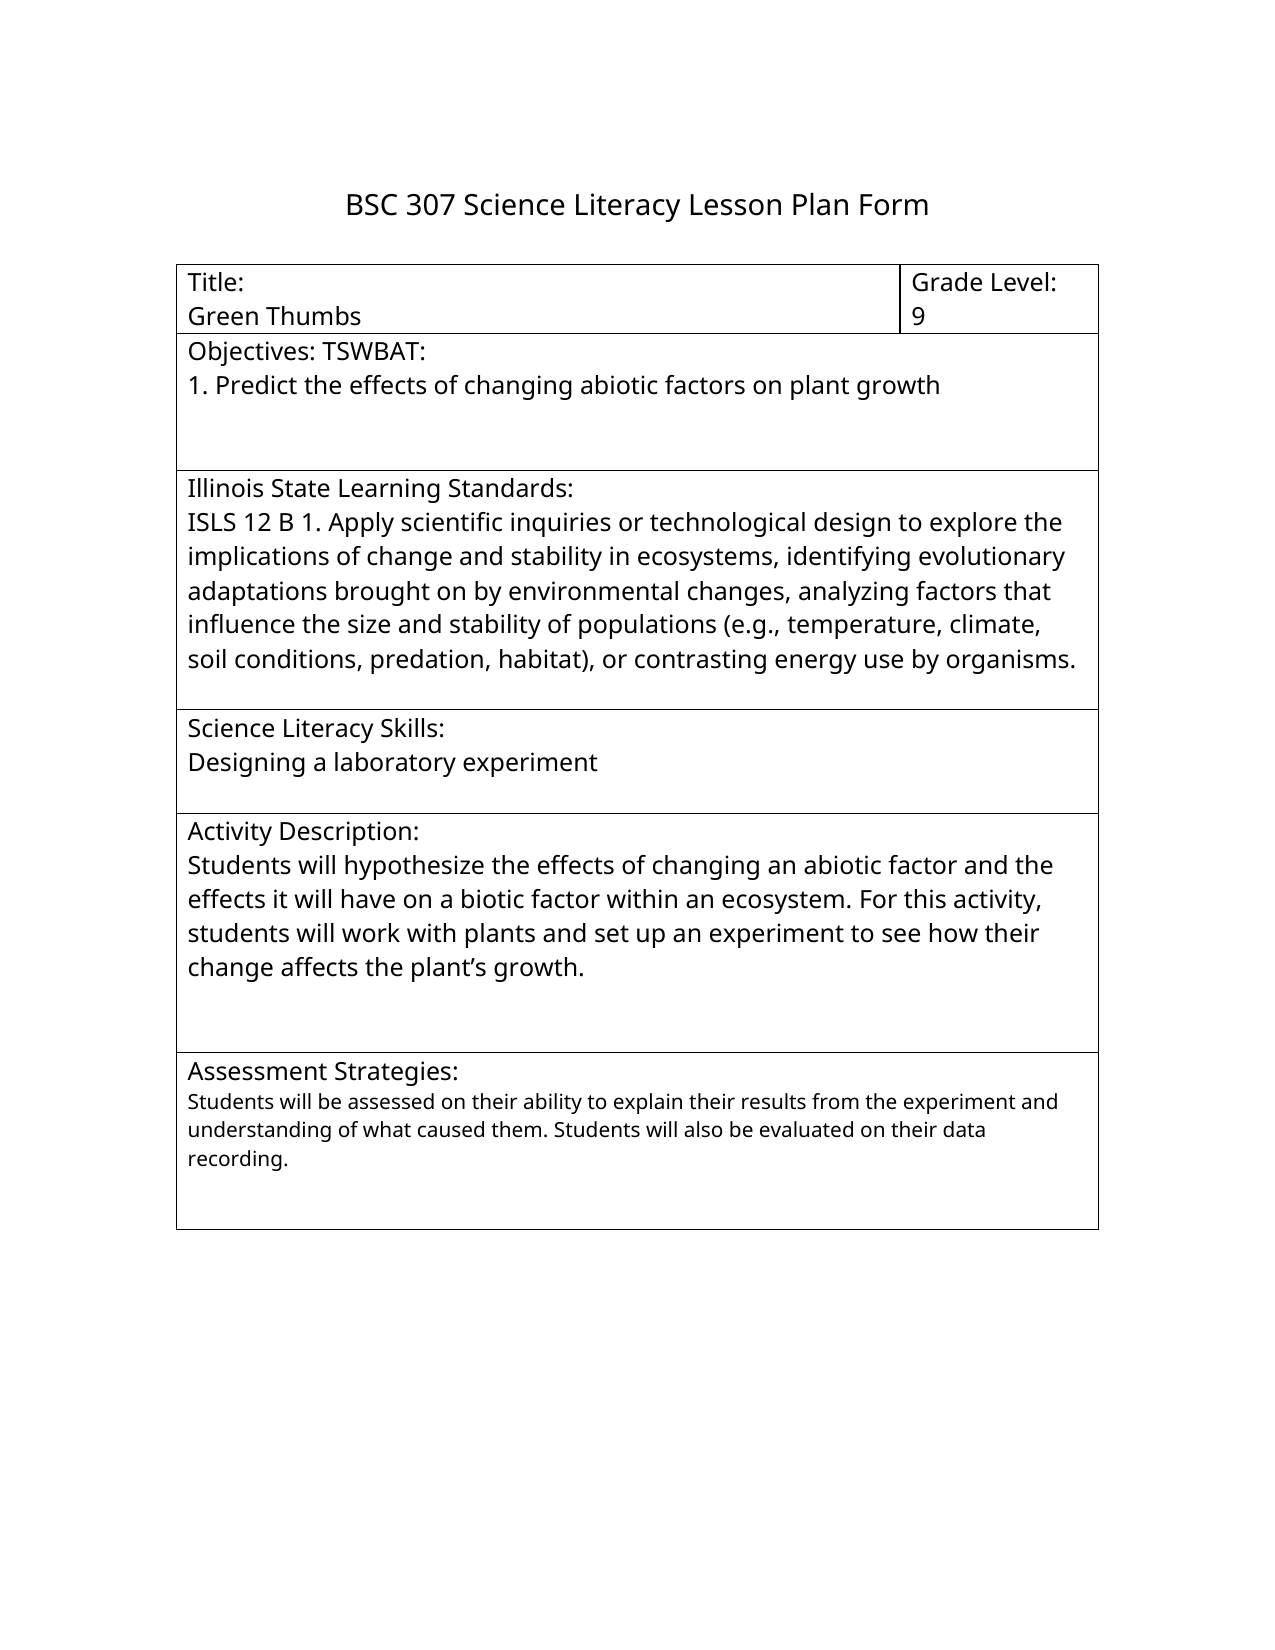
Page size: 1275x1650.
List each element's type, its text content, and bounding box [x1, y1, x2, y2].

table_header Grade Level: 9 [901, 265, 1098, 333]
table_cell Assessment Strategies: Students will be assessed on their ability to explain their results from the experiment and understanding of what caused them. Students will also be evaluated on their data recording. [177, 1053, 1098, 1229]
table_cell Science Literacy Skills: Designing a laboratory experiment [177, 710, 1098, 813]
table_header Title: Green Thumbs [177, 265, 899, 333]
table_cell Objectives: TSWBAT: 1. Predict the effects of changing abiotic factors on plant growth [177, 334, 1098, 470]
table_cell Activity Description: Students will hypothesize the effects of changing an abiotic factor and the effects it will have on a biotic factor within an ecosystem. For this activity, students will work with plants and set up an experiment to see how their change affects the plant’s growth. [177, 814, 1098, 1052]
title BSC 307 Science Literacy Lesson Plan Form [187, 184, 1087, 224]
table_cell Learning Standards: ISLS 12 B 1. Apply scientific inquiries or technological design to explore the implications of change and stability in ecosystems, identifying evolutionary adaptations brought on by environmental changes, analyzing factors that influence the size and stability of populations (e.g., temperature, climate, soil conditions, predation, habitat), or contrasting energy use by organisms. [177, 471, 1098, 709]
